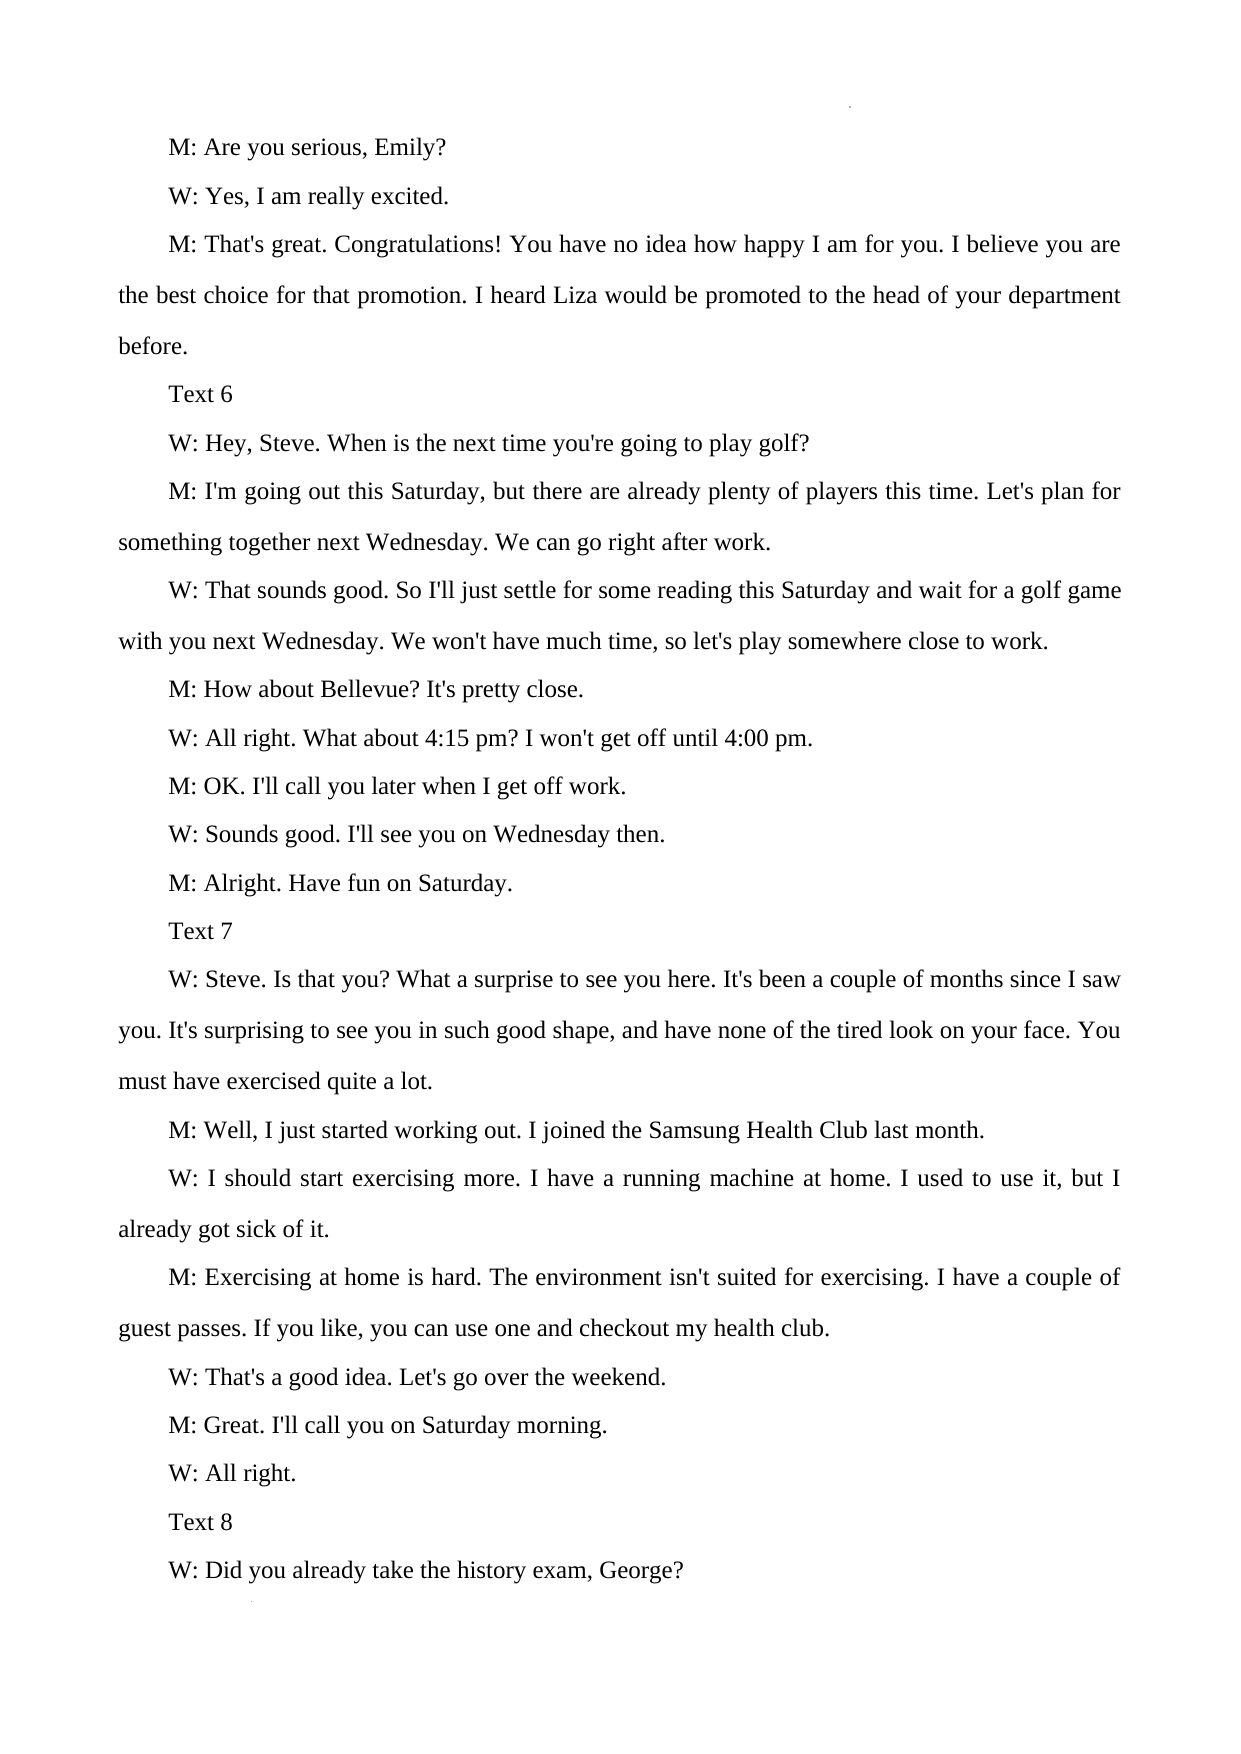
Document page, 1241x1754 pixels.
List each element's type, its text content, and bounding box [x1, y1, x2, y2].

text M: OK. I'll call you later when I get off work. [118, 769, 1122, 803]
text W: All right. [118, 1456, 1122, 1490]
text M: How about Bellevue? It's pretty close. [118, 672, 1122, 706]
text Text 7 [118, 914, 1122, 948]
text W: Sounds good. I'll see you on Wednesday then. [118, 817, 1122, 851]
text W: All right. What about 4:15 pm? I won't get off until 4:00 pm. [118, 720, 1122, 754]
text Text 6 [118, 377, 1122, 411]
text W: Steve. Is that you? What a surprise to see you here. It's been a couple of months since I saw you. It's surprising to see you in such good shape, and have none of the tired look on your face. You must have exercised quite a lot. [118, 962, 1122, 1098]
text Text 8 [118, 1504, 1122, 1538]
text M: Great. I'll call you on Saturday morning. [118, 1407, 1122, 1441]
text W: Hey, Steve. When is the next time you're going to play golf? [118, 425, 1122, 459]
text W: That sounds good. So I'll just settle for some reading this Saturday and wait for a golf game with you next Wednesday. We won't have much time, so let's play somewhere close to work. [118, 573, 1122, 658]
text M: Alright. Have fun on Saturday. [118, 865, 1122, 899]
text W: Yes, I am really excited. [118, 178, 1122, 212]
text W: Did you already take the history exam, George? [118, 1552, 1122, 1586]
text M: Are you serious, Emily? [118, 130, 1122, 164]
text M: Well, I just started working out. I joined the Samsung Health Club last month. [118, 1112, 1122, 1146]
text W: That's a good idea. Let's go over the weekend. [118, 1359, 1122, 1393]
text M: Exercising at home is hard. The environment isn't suited for exercising. I have a couple of guest passes. If you like, you can use one and checkout my health club. [118, 1260, 1122, 1345]
text M: That's great. Congratulations! You have no idea how happy I am for you. I believe you are the best choice for that promotion. I heard Liza would be promoted to the head of your department before. [118, 227, 1122, 362]
text W: I should start exercising more. I have a running machine at home. I used to use it, but I already got sick of it. [118, 1161, 1122, 1245]
text M: I'm going out this Saturday, but there are already plenty of players this time. Let's plan for something together next Wednesday. We can go right after work. [118, 473, 1122, 558]
